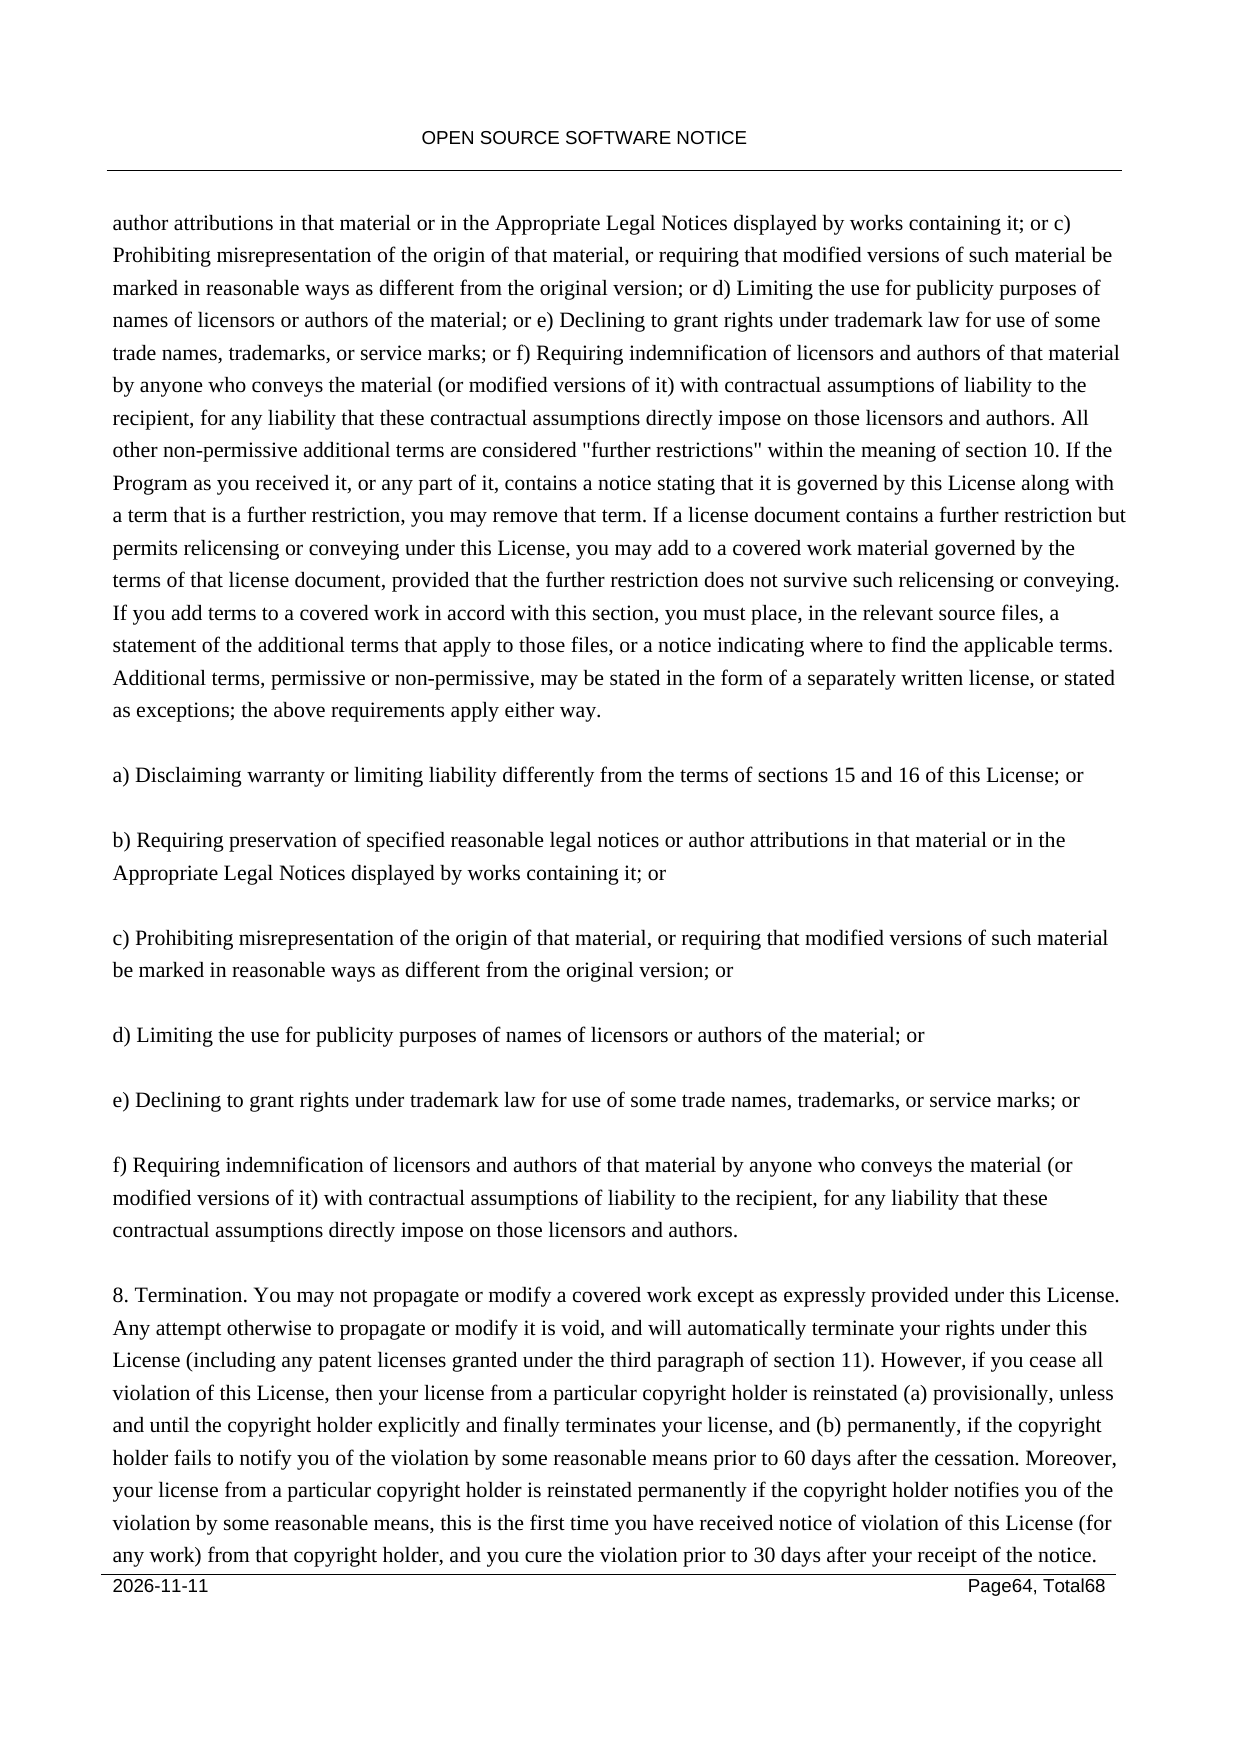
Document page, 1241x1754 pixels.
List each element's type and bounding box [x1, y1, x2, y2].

text [112, 206, 1128, 1571]
